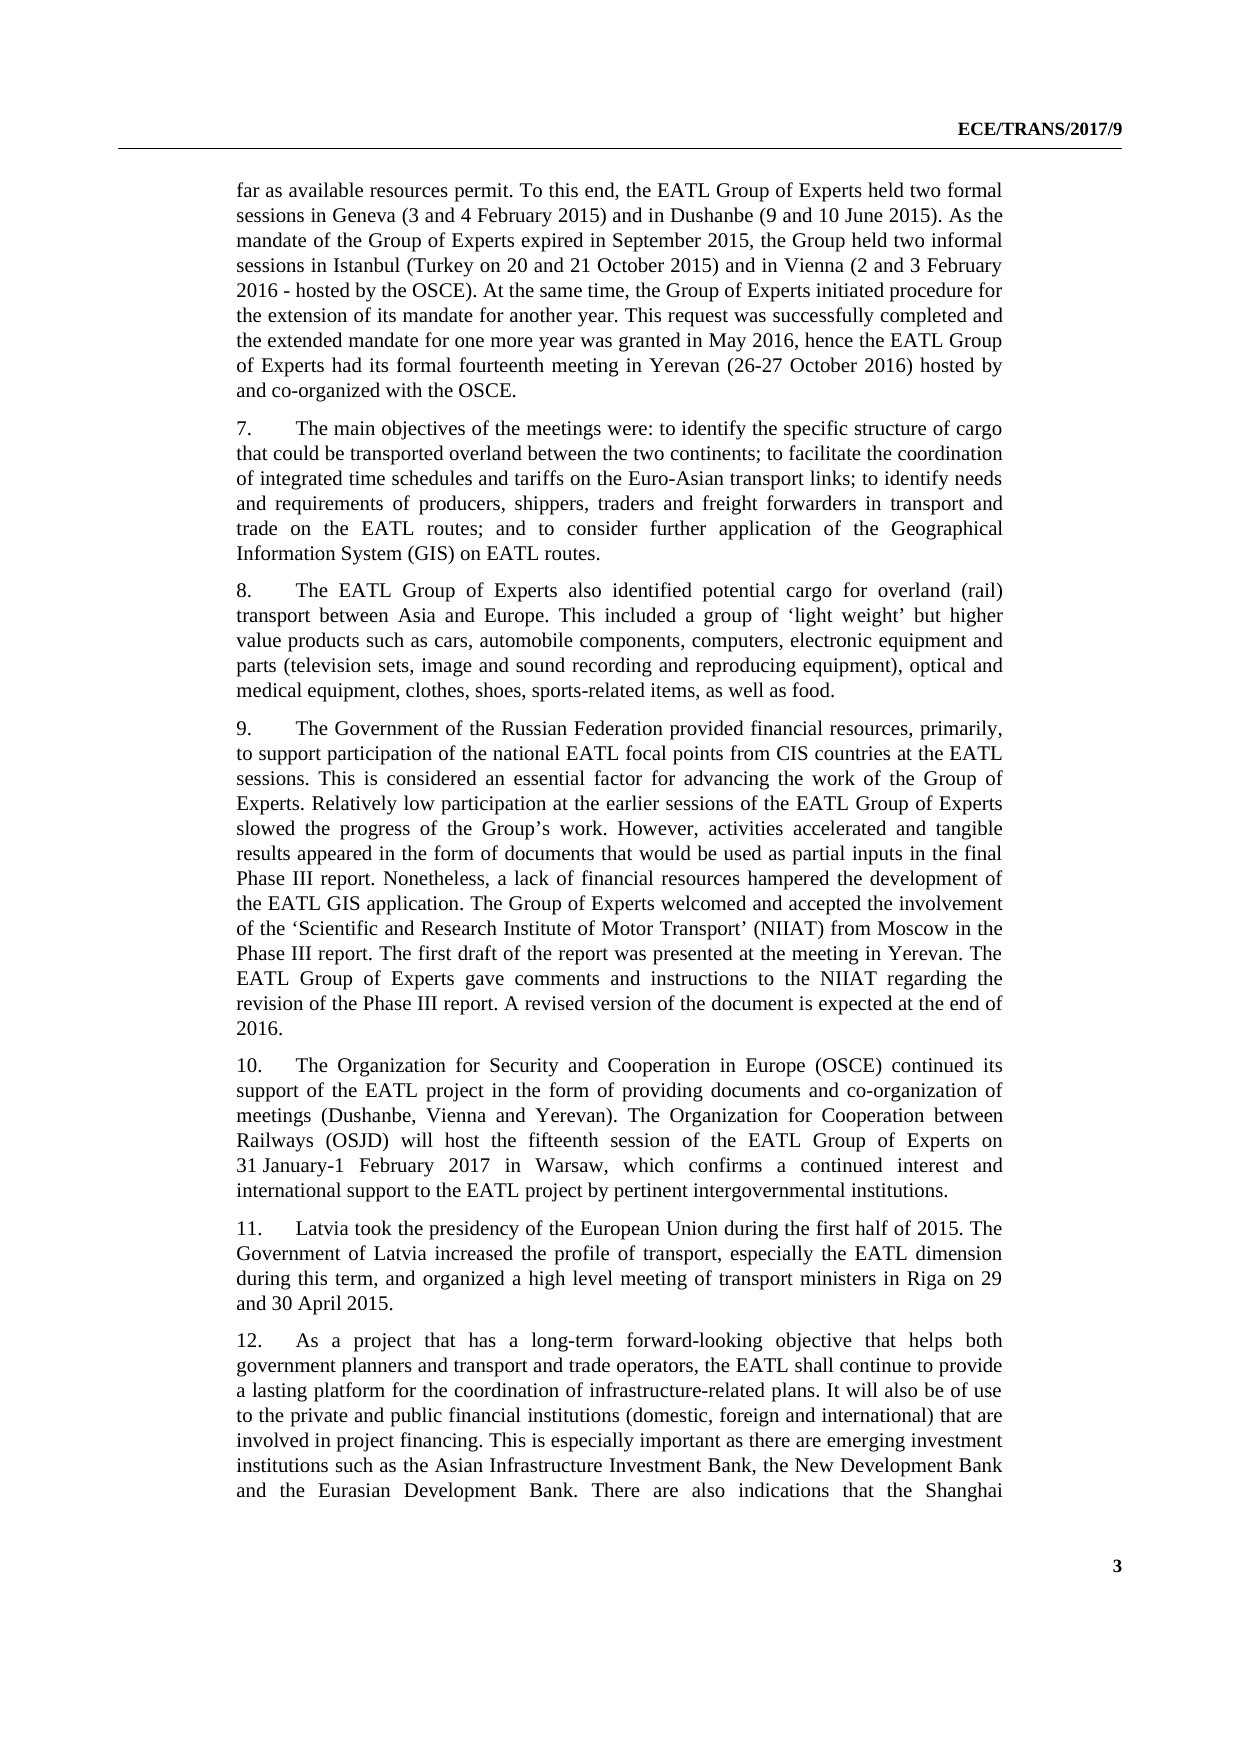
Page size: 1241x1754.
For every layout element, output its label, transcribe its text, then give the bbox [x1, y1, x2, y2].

text 11. Latvia took the presidency of the European Union during the first half of 2015. The Government of Latvia increased the profile of transport, especially the EATL dimension during this term, and organized a high level meeting of transport ministers in Riga on 29 and 30 April 2015. [236, 1215, 1004, 1315]
text 8. The EATL Group of Experts also identified potential cargo for overland (rail) transport between Asia and Europe. This included a group of ‘light weight’ but higher value products such as cars, automobile components, computers, electronic equipment and parts (television sets, image and sound recording and reproducing equipment), optical and medical equipment, clothes, shoes, sports-related items, as well as food. [236, 577, 1004, 702]
text 9. The Government of the Russian Federation provided financial resources, primarily, to support participation of the national EATL focal points from CIS countries at the EATL sessions. This is considered an essential factor for advancing the work of the Group of Experts. Relatively low participation at the earlier sessions of the EATL Group of Experts slowed the progress of the Group’s work. However, activities accelerated and tangible results appeared in the form of documents that would be used as partial inputs in the final Phase III report. Nonetheless, a lack of financial resources hampered the development of the EATL GIS application. The Group of Experts welcomed and accepted the involvement of the ‘Scientific and Research Institute of Motor Transport’ (NIIAT) from Moscow in the Phase III report. The first draft of the report was presented at the meeting in Yerevan. The EATL Group of Experts gave comments and instructions to the NIIAT regarding the revision of the Phase III report. A revised version of the document is expected at the end of 2016. [236, 715, 1004, 1040]
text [236, 177, 1004, 402]
text 10. The Organization for Security and Cooperation in Europe (OSCE) continued its support of the EATL project in the form of providing documents and co-organization of meetings (Dushanbe, Vienna and Yerevan). The Organization for Cooperation between Railways (OSJD) will host the fifteenth session of the EATL Group of Experts on 31 January-1 February 2017 in Warsaw, which confirms a continued interest and international support to the EATL project by pertinent intergovernmental institutions. [236, 1052, 1004, 1202]
text 7. The main objectives of the meetings were: to identify the specific structure of cargo that could be transported overland between the two continents; to facilitate the coordination of integrated time schedules and tariffs on the Euro-Asian transport links; to identify needs and requirements of producers, shippers, traders and freight forwarders in transport and trade on the EATL routes; and to consider further application of the Geographical Information System (GIS) on EATL routes. [236, 415, 1004, 565]
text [236, 1327, 1004, 1502]
